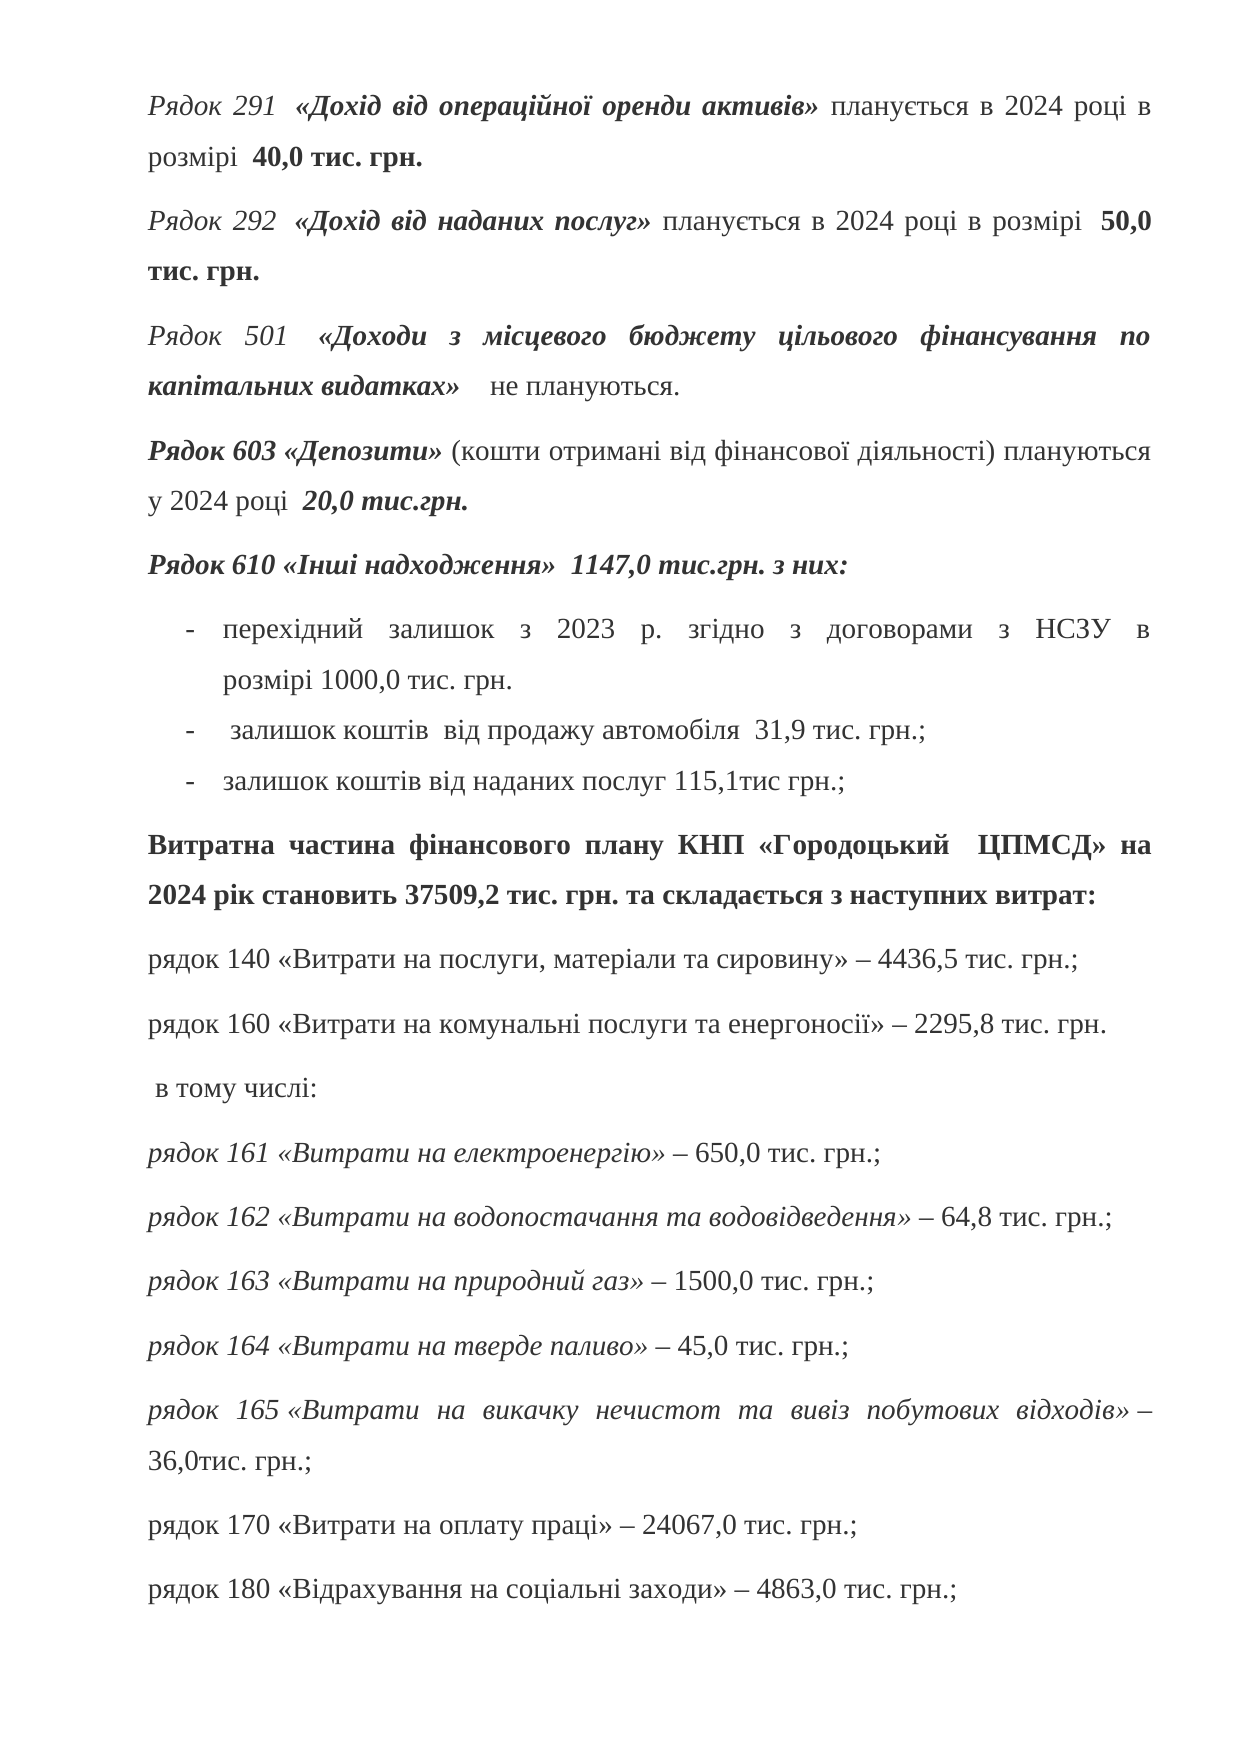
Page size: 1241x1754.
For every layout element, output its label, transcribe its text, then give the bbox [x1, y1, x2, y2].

text рядок 163 «Витрати на природний газ» – 1500,0 тис. грн.; [148, 1263, 1152, 1297]
list залишок коштів від продажу автомобіля 31,9 тис. грн.; [185, 712, 1152, 746]
text Рядок 610 «Інші надходження» 1147,0 тис.грн. з них: [148, 547, 1152, 581]
list залишок коштів від наданих послуг 115,1тис грн.; [185, 763, 1152, 796]
text Рядок 292 «Дохід від наданих послуг» планується в 2024 році в розмірі 50,0 тис. грн. [148, 203, 1152, 287]
text рядок 160 «Витрати на комунальні послуги та енергоносії» – 2295,8 тис. грн. [148, 1006, 1152, 1039]
text рядок 140 «Витрати на послуги, матеріали та сировину» – 4436,5 тис. грн.; [148, 942, 1152, 975]
text Витратна частина фінансового плану КНП «Городоцький ЦПМСД» на 2024 рік становить 37509,2 тис. грн. та складається з наступних витрат: [148, 827, 1152, 911]
text рядок 170 «Витрати на оплату праці» – 24067,0 тис. грн.; [148, 1507, 1152, 1541]
text в тому числі: [148, 1070, 1152, 1104]
text рядок 180 «Відрахування на соціальні заходи» – 4863,0 тис. грн.; [148, 1571, 1152, 1605]
text рядок 162 «Витрати на водопостачання та водовідведення» – 64,8 тис. грн.; [148, 1199, 1152, 1233]
text рядок 161 «Витрати на електроенергію» – 650,0 тис. грн.; [148, 1135, 1152, 1168]
text Рядок 291 «Дохід від операційної оренди активів» планується в 2024 році в розмірі 40,0 тис. грн. [148, 88, 1152, 172]
list перехідний залишок з 2023 р. згідно з договорами з НСЗУ в розмірі 1000,0 тис. грн. [185, 612, 1152, 696]
text Рядок 603 «Депозити» (кошти отримані від фінансової діяльності) плануються у 2024 році 20,0 тис.грн. [148, 433, 1152, 516]
text рядок 164 «Витрати на тверде паливо» – 45,0 тис. грн.; [148, 1328, 1152, 1361]
text Рядок 501 «Доходи з місцевого бюджету цільового фінансування по капітальних видатках» не плануються. [148, 318, 1152, 402]
text рядок 165 «Витрати на викачку нечистот та вивіз побутових відходів» – 36,0тис. грн.; [148, 1392, 1152, 1476]
